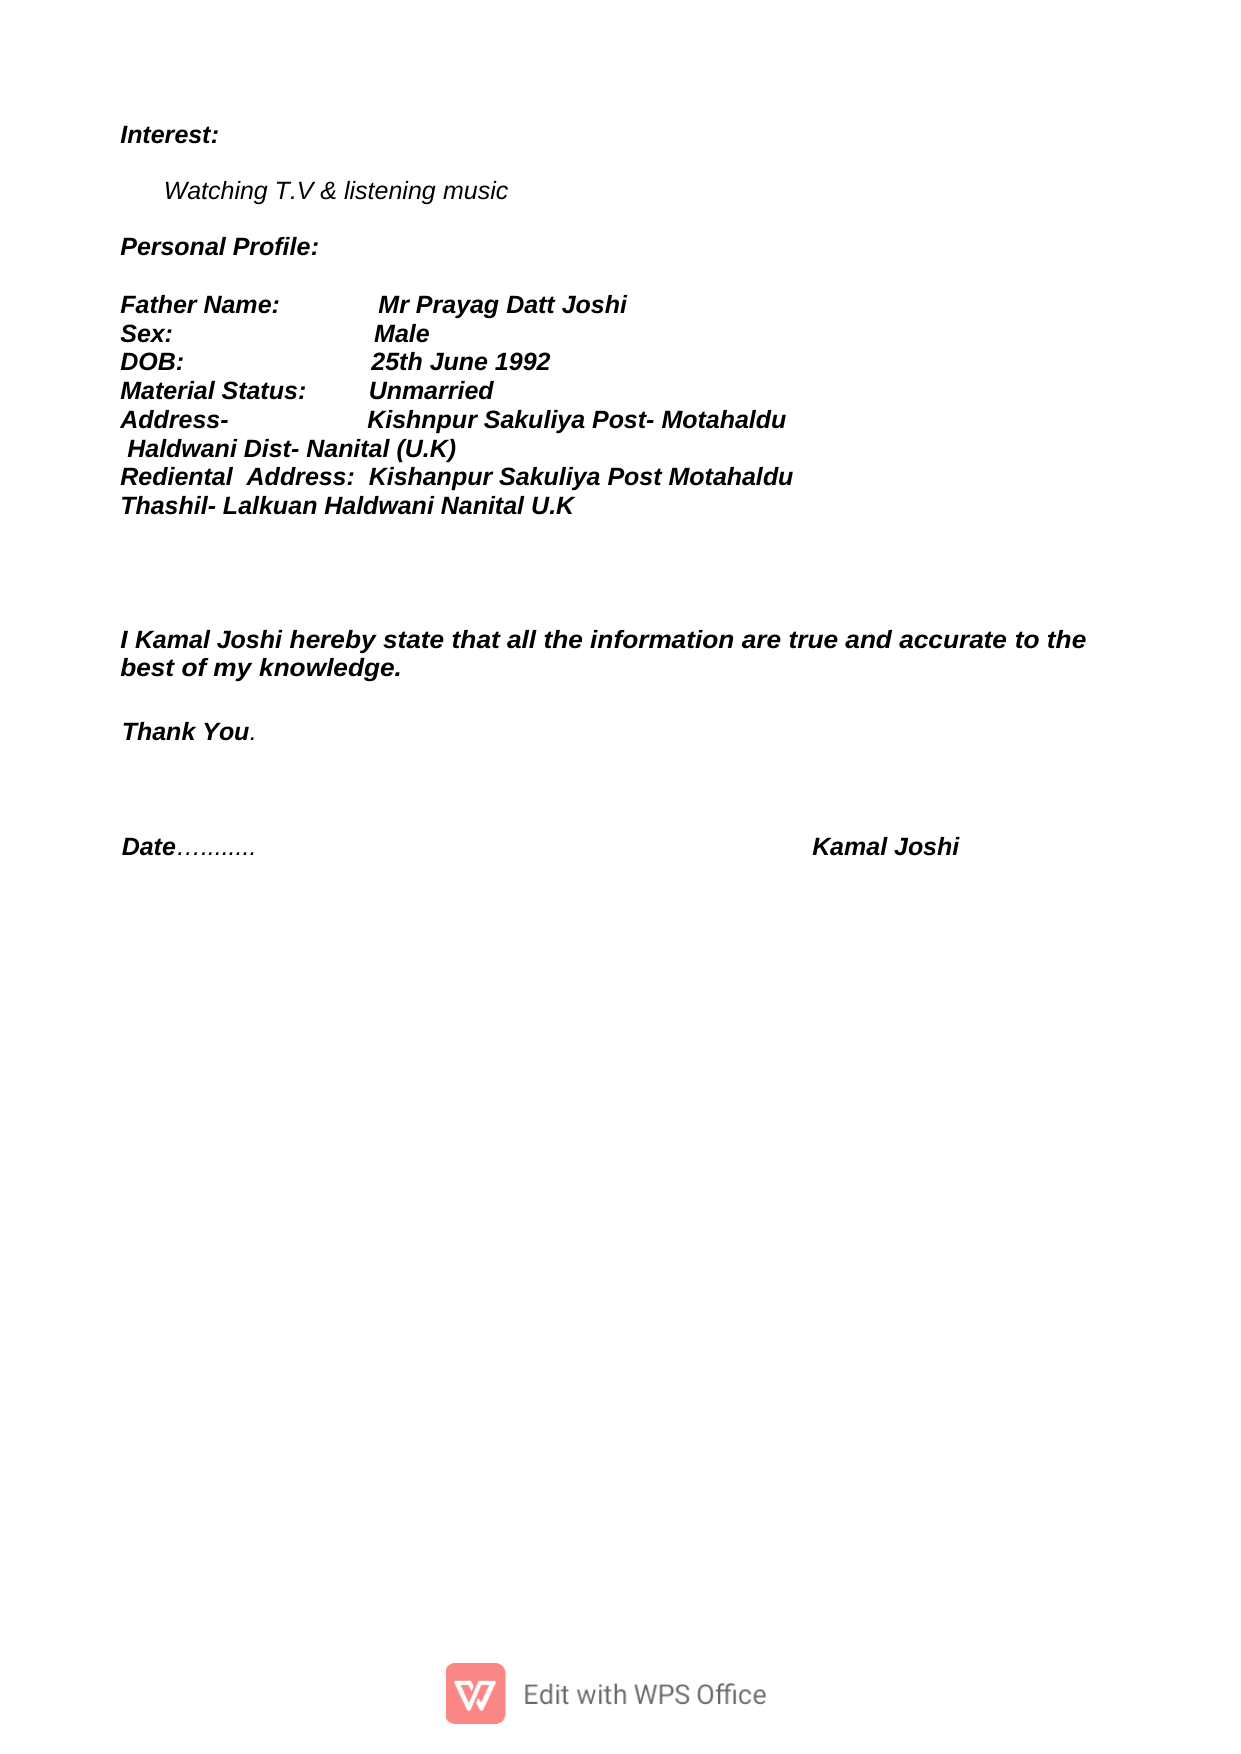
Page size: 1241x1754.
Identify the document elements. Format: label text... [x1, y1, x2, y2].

subtitle Personal Profile: [120, 232, 1146, 261]
text Date…........ Kamal Joshi [122, 832, 1146, 861]
text Thank You. [122, 717, 1146, 746]
subtitle Thashil- Lalkuan Haldwani Nanital U.K [120, 491, 1146, 520]
subtitle Material Status: Unmarried [120, 376, 1146, 405]
list Watching T.V & listening music [126, 176, 1146, 205]
subtitle Address- Kishnpur Sakuliya Post- Motahaldu [120, 405, 1146, 433]
subtitle DOB: 25th June 1992 [120, 347, 1146, 376]
subtitle I Kamal Joshi hereby state that all the information are true and accurate to the best of my knowledge. [120, 624, 1146, 682]
subtitle Haldwani Dist- Nanital (U.K) [120, 433, 1146, 462]
subtitle Father Name: Mr Prayag Datt Joshi [120, 290, 1146, 318]
picture [446, 1663, 767, 1724]
subtitle Sex: Male [120, 318, 1146, 347]
subtitle Rediental Address: Kishanpur Sakuliya Post Motahaldu [120, 462, 1146, 491]
subtitle Interest: [120, 121, 1146, 149]
